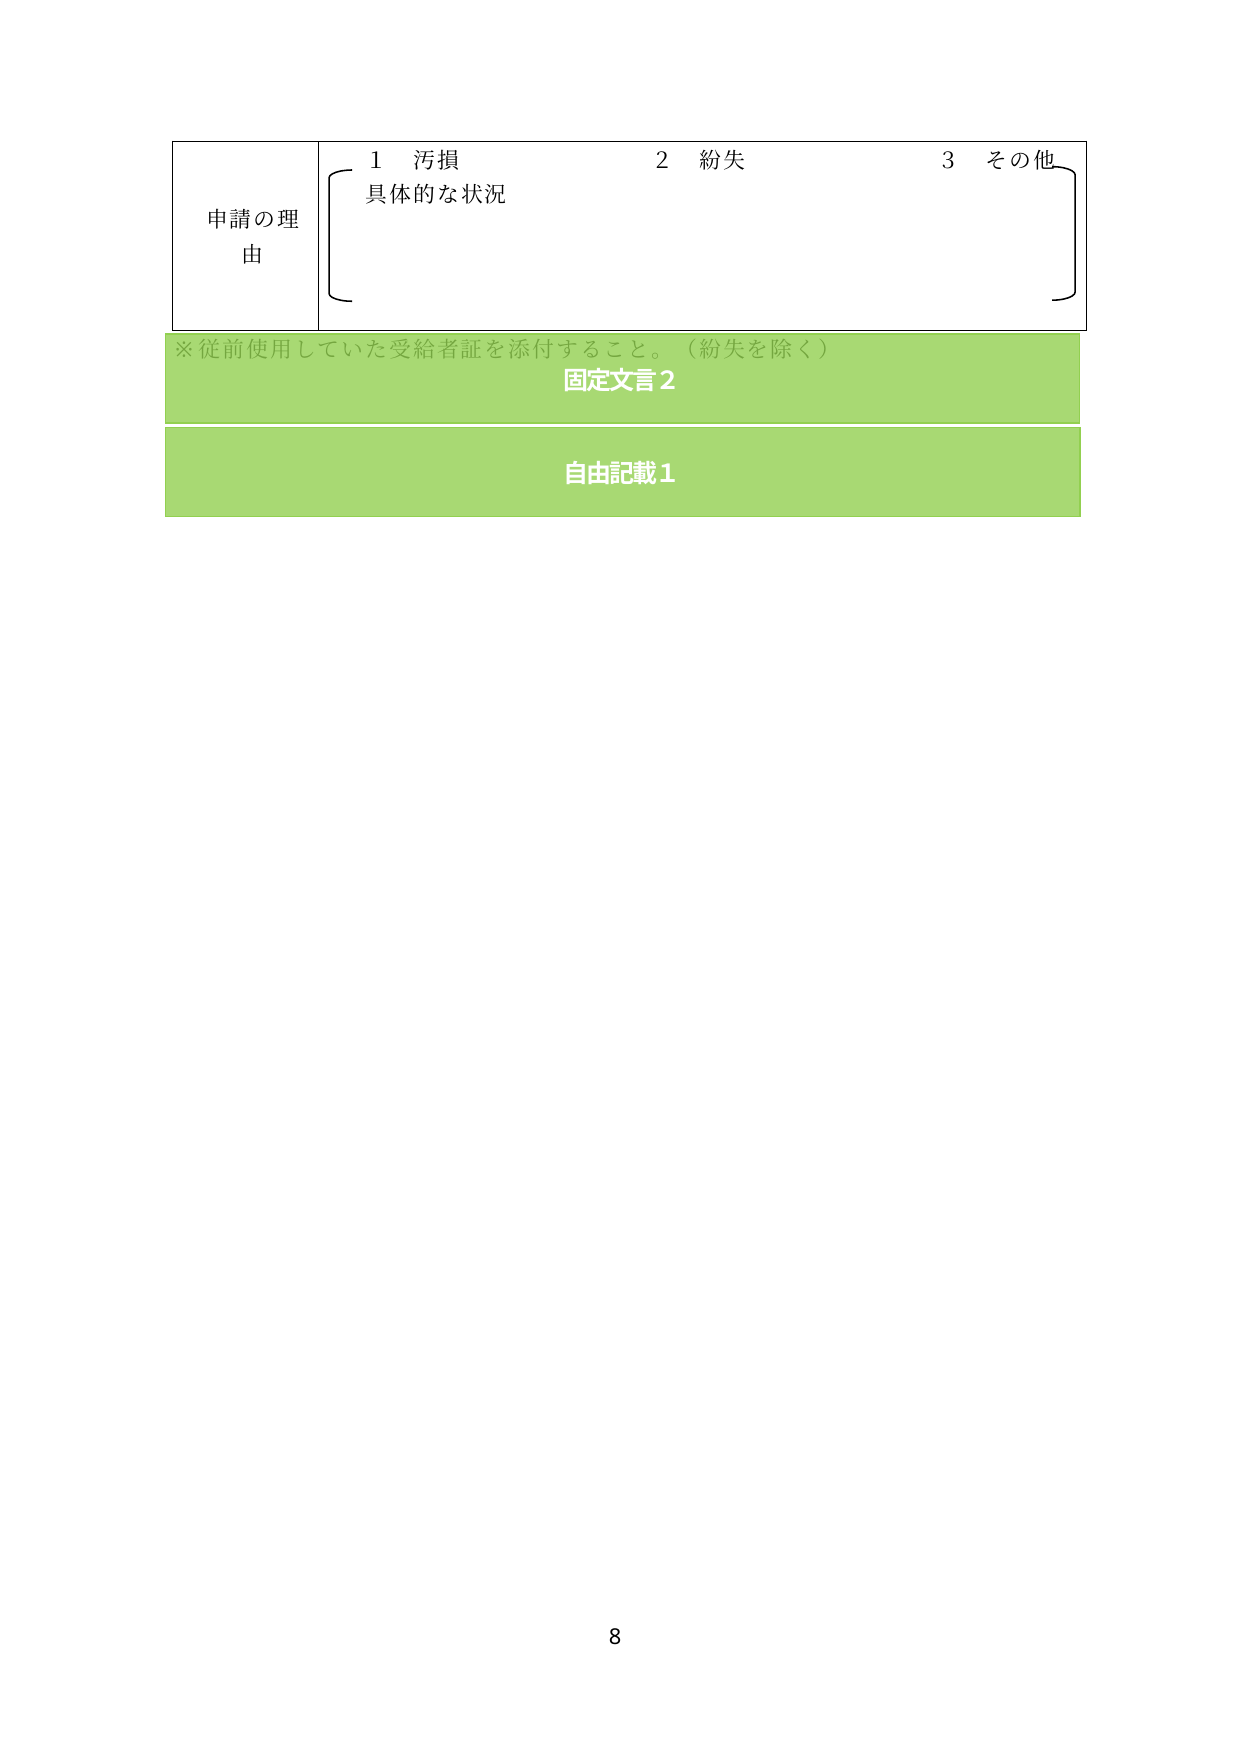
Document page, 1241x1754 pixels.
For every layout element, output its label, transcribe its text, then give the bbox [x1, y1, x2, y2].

table_header １ 汚損 ２ 紛失 ３ その他 具体的な状況 [319, 142, 1086, 329]
table_header 申請の理由 [173, 142, 318, 329]
text ※従前使用していた受給者証を添付すること。（紛失を除く） [151, 331, 1081, 364]
